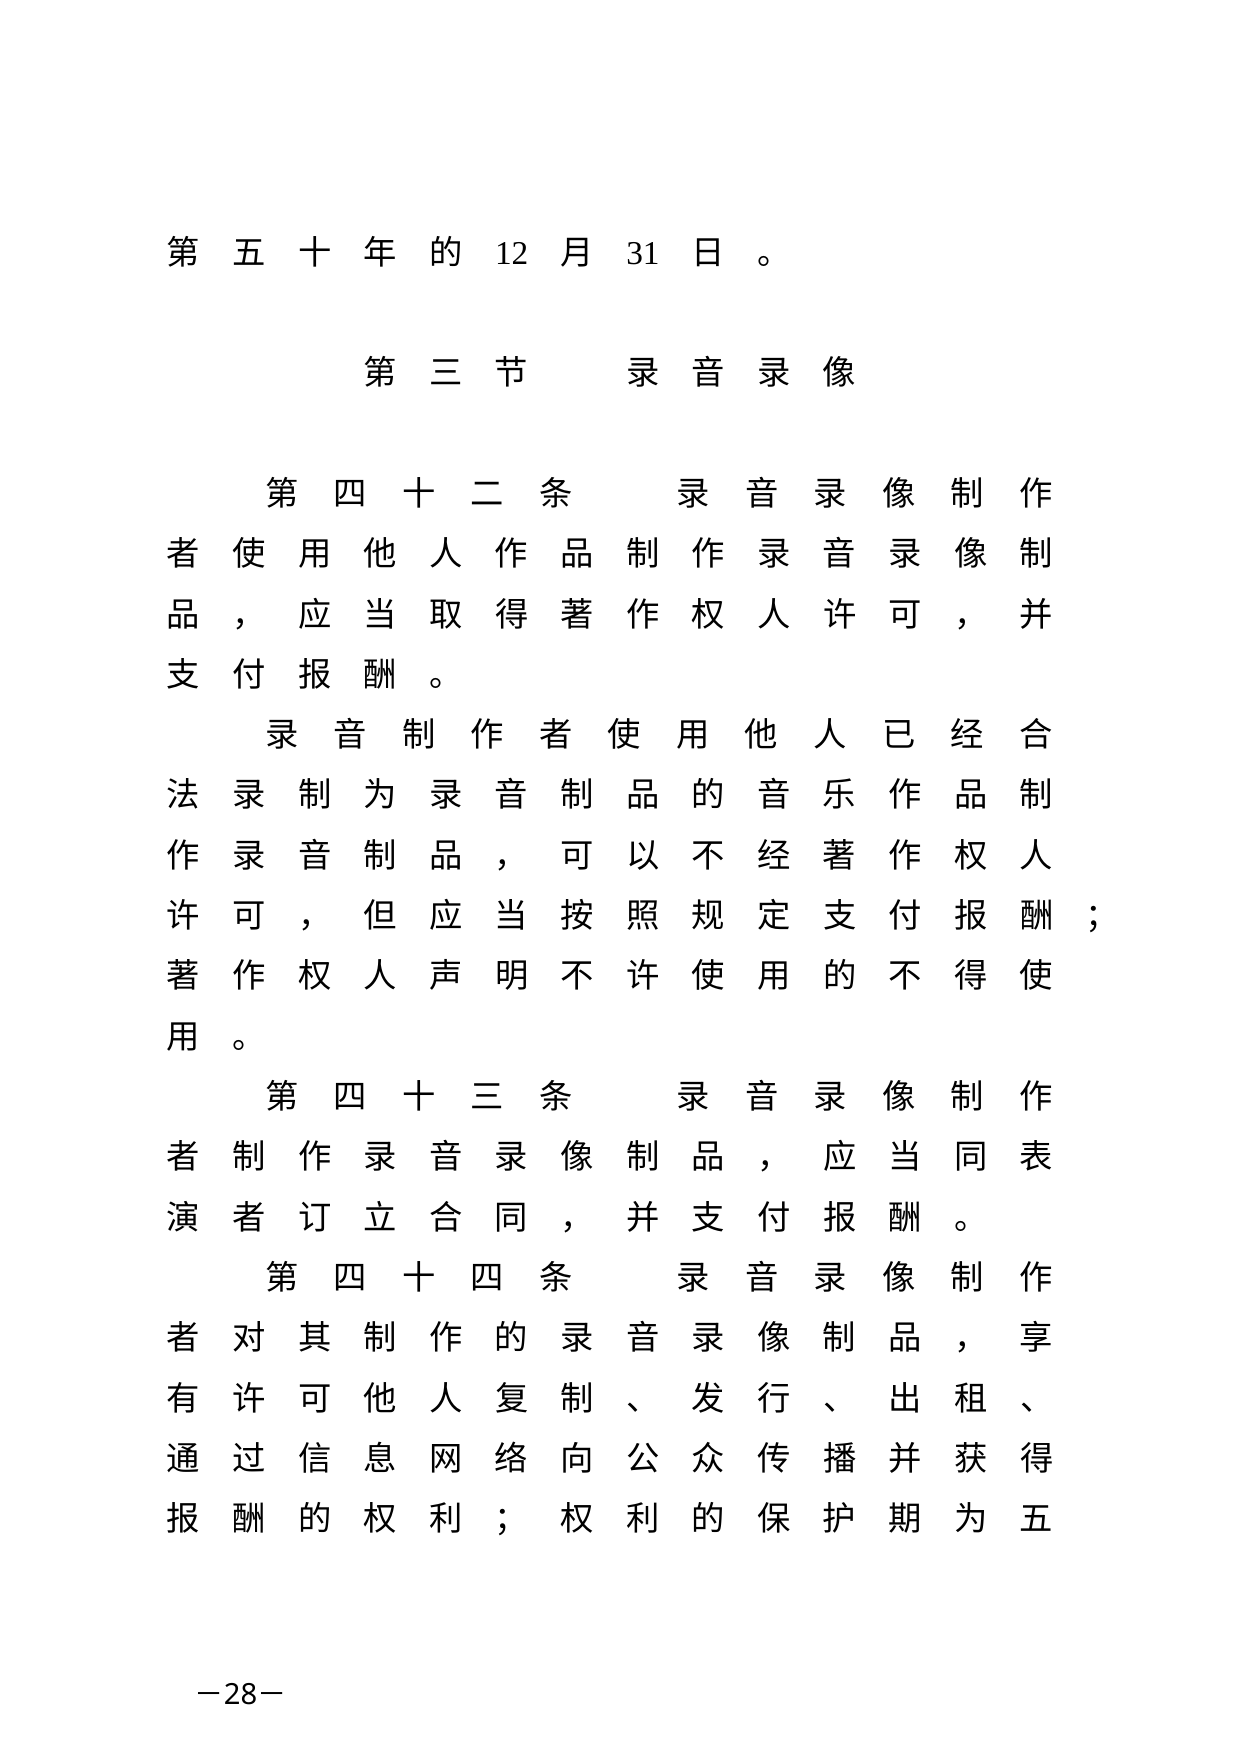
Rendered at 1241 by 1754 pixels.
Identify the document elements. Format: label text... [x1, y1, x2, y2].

text 第三节 录音录像 [167, 340, 1085, 400]
text 录音制作者使用他人已经合法录制为录音制品的音乐作品制作录音制品，可以不经著作权人许可，但应当按照规定支付报酬；著作权人声明不许使用的不得使用。 [167, 702, 1085, 1064]
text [167, 219, 1085, 280]
text 第四十二条 录音录像制作者使用他人作品制作录音录像制品，应当取得著作权人许可，并支付报酬。 [167, 461, 1085, 702]
text 第四十三条 录音录像制作者制作录音录像制品，应当同表演者订立合同，并支付报酬。 [167, 1064, 1085, 1245]
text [167, 1245, 1085, 1546]
